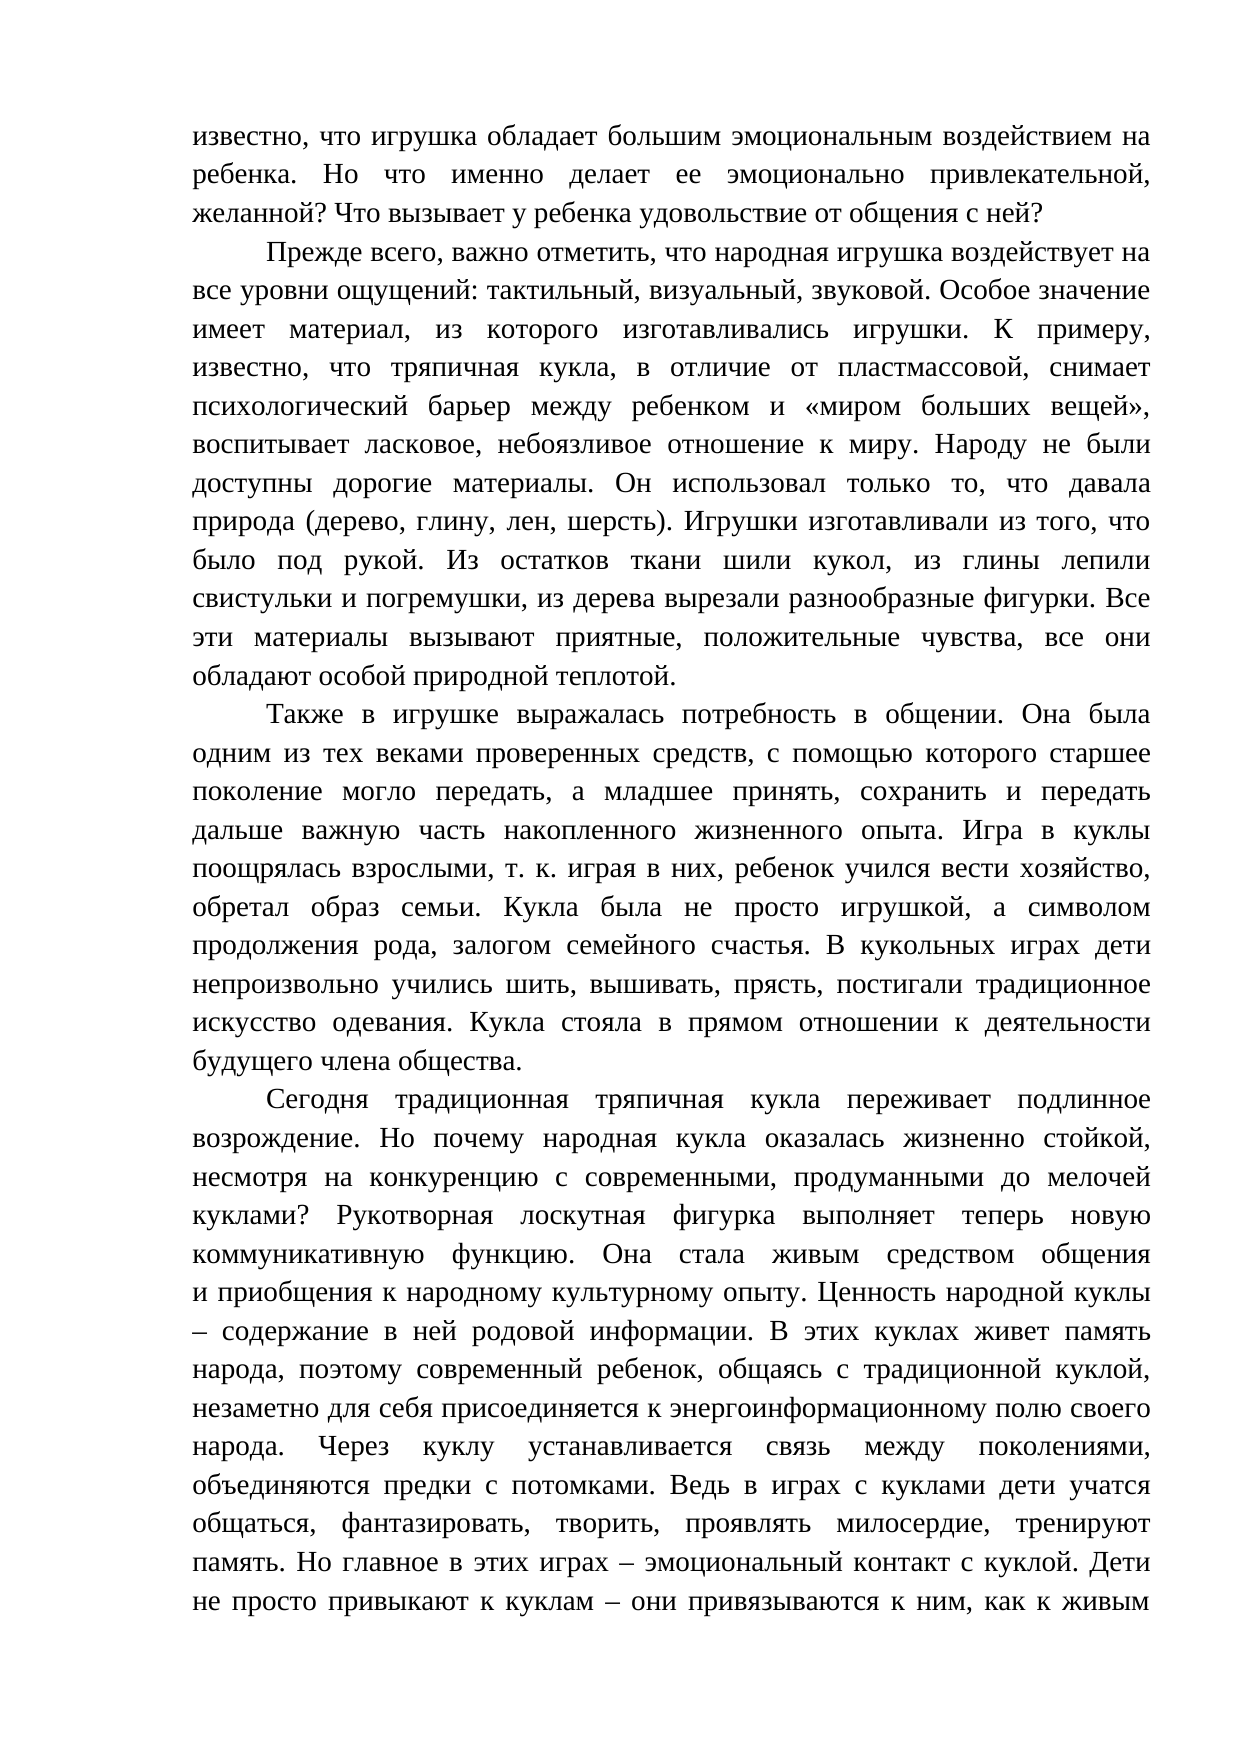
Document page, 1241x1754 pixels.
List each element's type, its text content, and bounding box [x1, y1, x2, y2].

text Прежде всего, важно отметить, что народная игрушка воздействует на все уровни ощущений: тактильный, визуальный, звуковой. Особое значение имеет материал, из которого изготавливались игрушки. К примеру, известно, что тряпичная кукла, в отличие от пластмассовой, снимает психологический барьер между ребенком и «миром больших вещей», воспитывает ласковое, небоязливое отношение к миру. Народу не были доступны дорогие материалы. Он использовал только то, что давала природа (дерево, глину, лен, шерсть). Игрушки изготавливали из того, что было под рукой. Из остатков ткани шили кукол, из глины лепили свистульки и погремушки, из дерева вырезали разнообразные фигурки. Все эти материалы вызывают приятные, положительные чувства, все они обладают особой природной теплотой. [192, 234, 1152, 691]
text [192, 118, 1152, 229]
text Также в игрушке выражалась потребность в общении. Она была одним из тех веками проверенных средств, с помощью которого старшее поколение могло передать, а младшее принять, сохранить и передать дальше важную часть накопленного жизненного опыта. Игра в куклы поощрялась взрослыми, т. к. играя в них, ребенок учился вести хозяйство, обретал образ семьи. Кукла была не просто игрушкой, а символом продолжения рода, залогом семейного счастья. В кукольных играх дети непроизвольно учились шить, вышивать, прясть, постигали традиционное искусство одевания. Кукла стояла в прямом отношении к деятельности будущего члена общества. [192, 696, 1152, 1077]
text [192, 1082, 1152, 1616]
